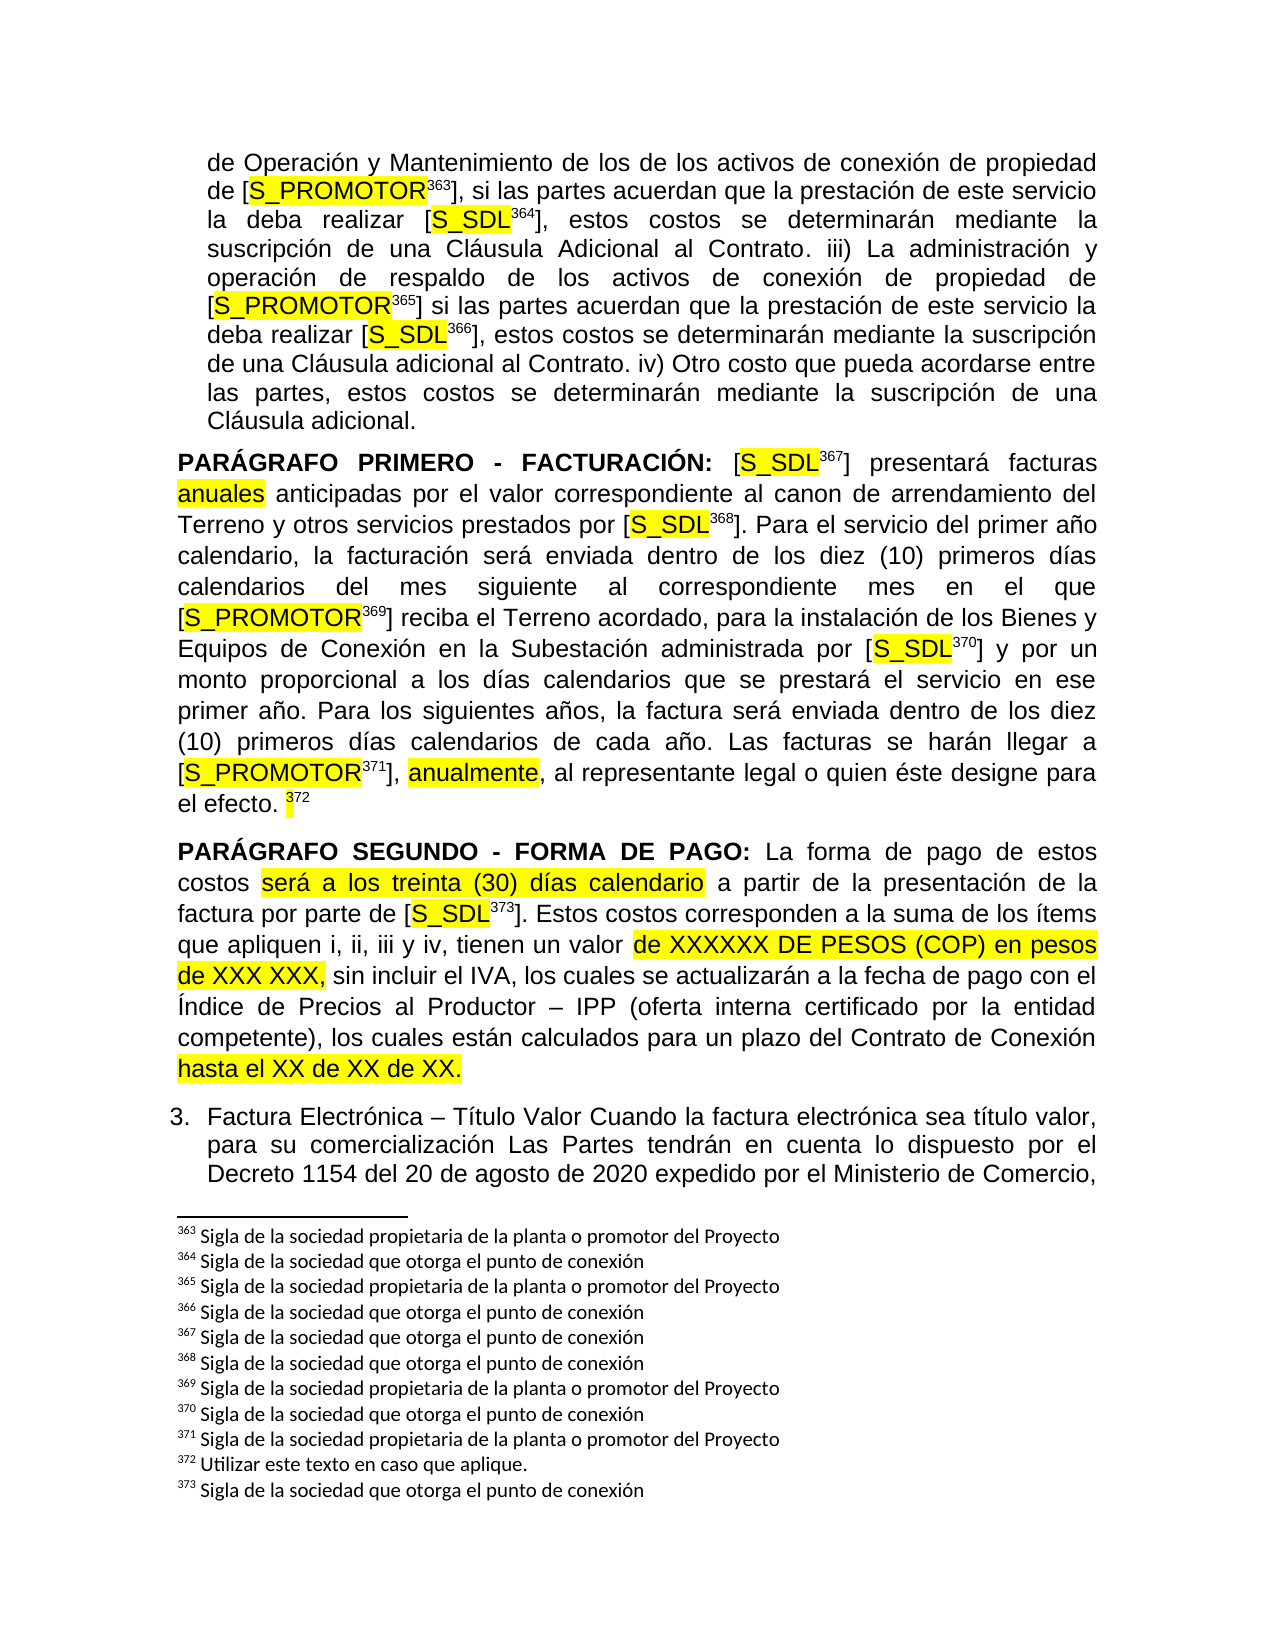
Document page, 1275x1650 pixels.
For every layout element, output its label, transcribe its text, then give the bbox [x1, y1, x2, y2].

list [169, 148, 1098, 435]
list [169, 1102, 1098, 1188]
text PARÁGRAFO PRIMERO - FACTURACIÓN: [S_SDL] presentará facturas anuales anticipadas por el valor correspondiente al canon de arrendamiento del Terreno y otros servicios prestados por [S_SDL]. Para el servicio del primer año calendario, la facturación será enviada dentro de los diez (10) primeros días calendarios del mes siguiente al correspondiente mes en el que [S_PROMOTOR] reciba el Terreno acordado, para la instalación de los Bienes y Equipos de Conexión en la Subestación administrada por [S_SDL] y por un monto proporcional a los días calendarios que se prestará el servicio en ese primer año. Para los siguientes años, la factura será enviada dentro de los diez (10) primeros días calendarios de cada año. Las facturas se harán llegar a [S_PROMOTOR], anualmente, al representante legal o quien éste designe para el efecto. [177, 448, 1098, 818]
text PARÁGRAFO SEGUNDO - FORMA DE PAGO: La forma de pago de estos costos será a los treinta (30) días calendario a partir de la presentación de la factura por parte de [S_SDL]. Estos costos corresponden a la suma de los ítems que apliquen i, ii, iii y iv, tienen un valor de XXXXXX DE PESOS (COP) en pesos de XXX XXX, sin incluir el IVA, los cuales se actualizarán a la fecha de pago con el Índice de Precios al Productor – IPP (oferta interna certificado por la entidad competente), los cuales están calculados para un plazo del Contrato de Conexión hasta el XX de XX de XX. [177, 837, 1098, 1083]
